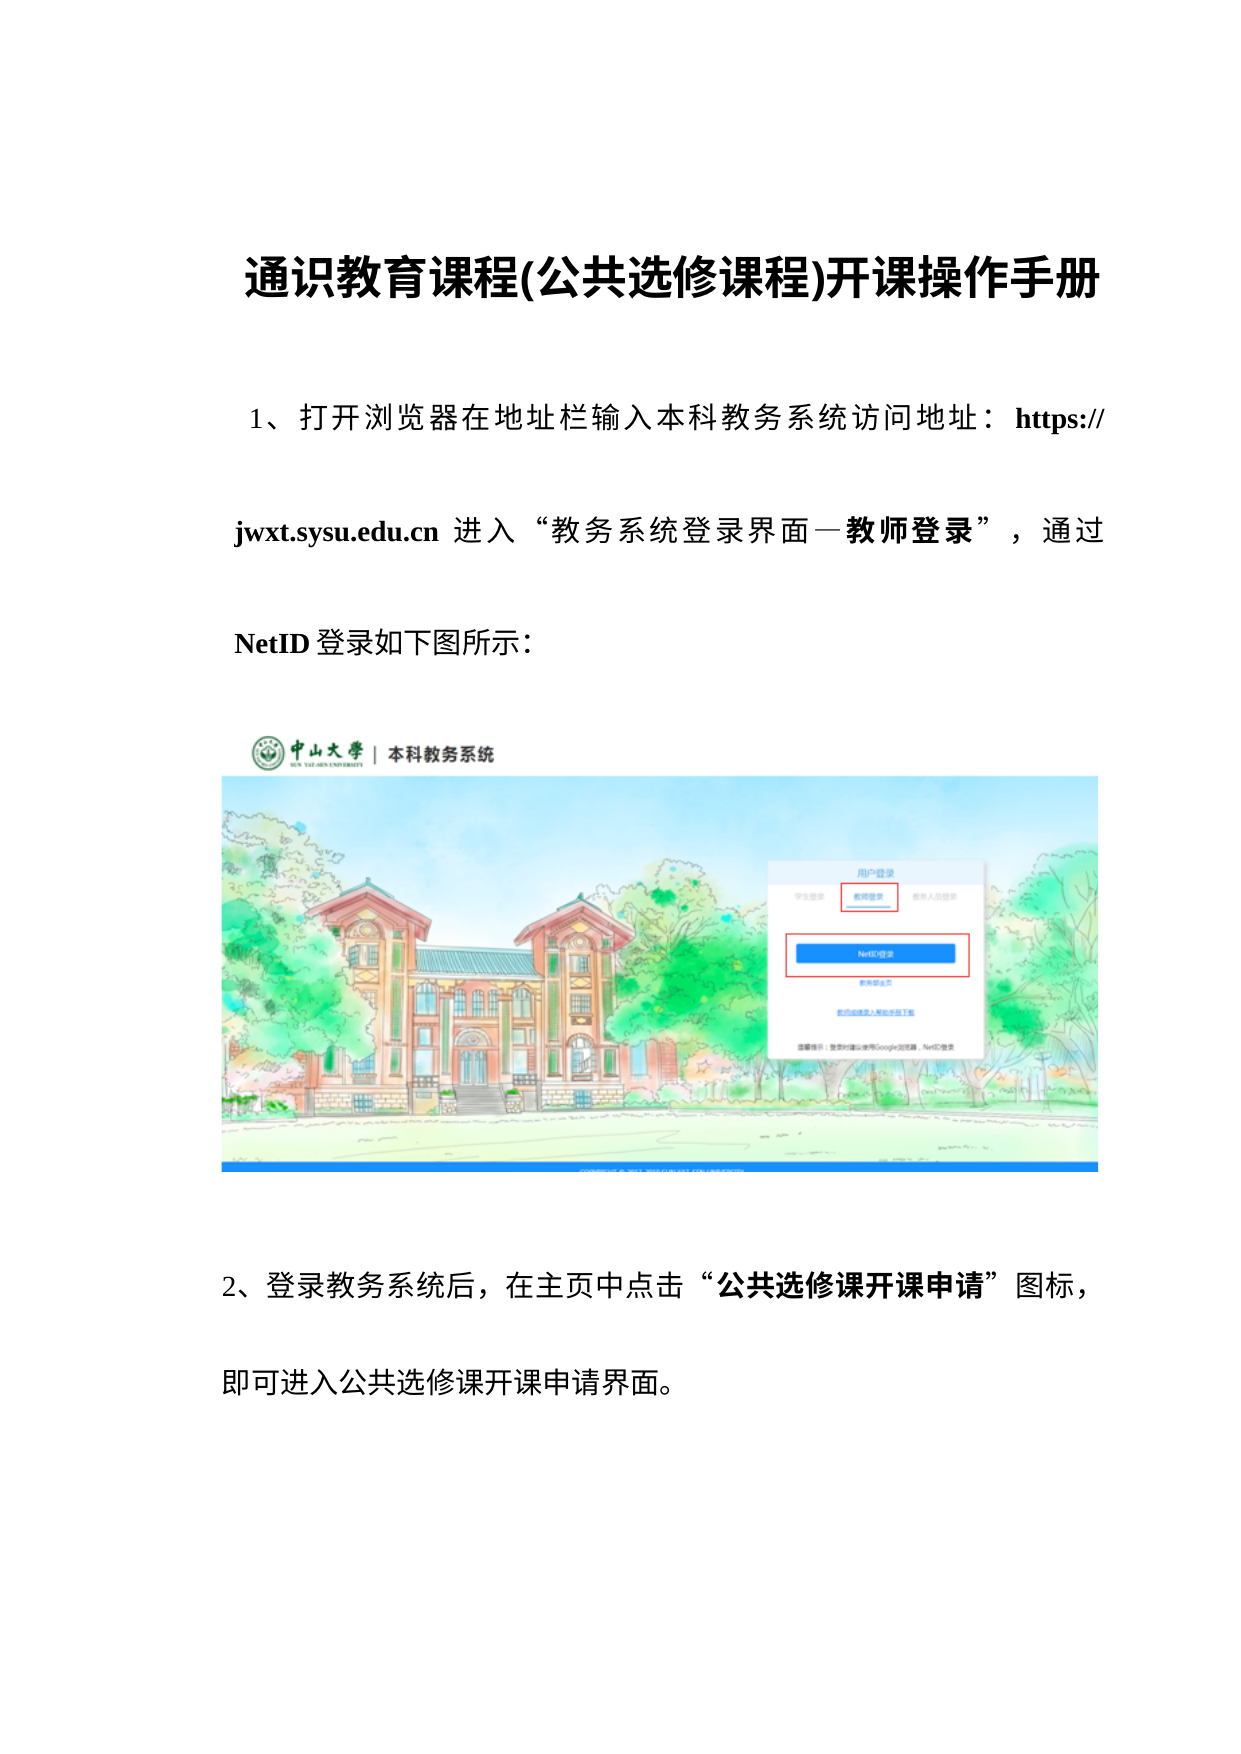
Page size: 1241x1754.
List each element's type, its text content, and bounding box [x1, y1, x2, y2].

text 2、登录教务系统后，在主页中点击“公共选修课开课申请”图标，即可进入公共选修课开课申请界面。 [222, 1251, 1104, 1414]
text 通识教育课程(公共选修课程)开课操作手册 [222, 226, 1104, 323]
subtitle 1、打开浏览器在地址栏输入本科教务系统访问地址：https://jwxt.sysu.edu.cn 进入“教务系统登录界面—教师登录”，通过NetID登录如下图所示： [234, 383, 1104, 673]
picture [221, 731, 1099, 1172]
